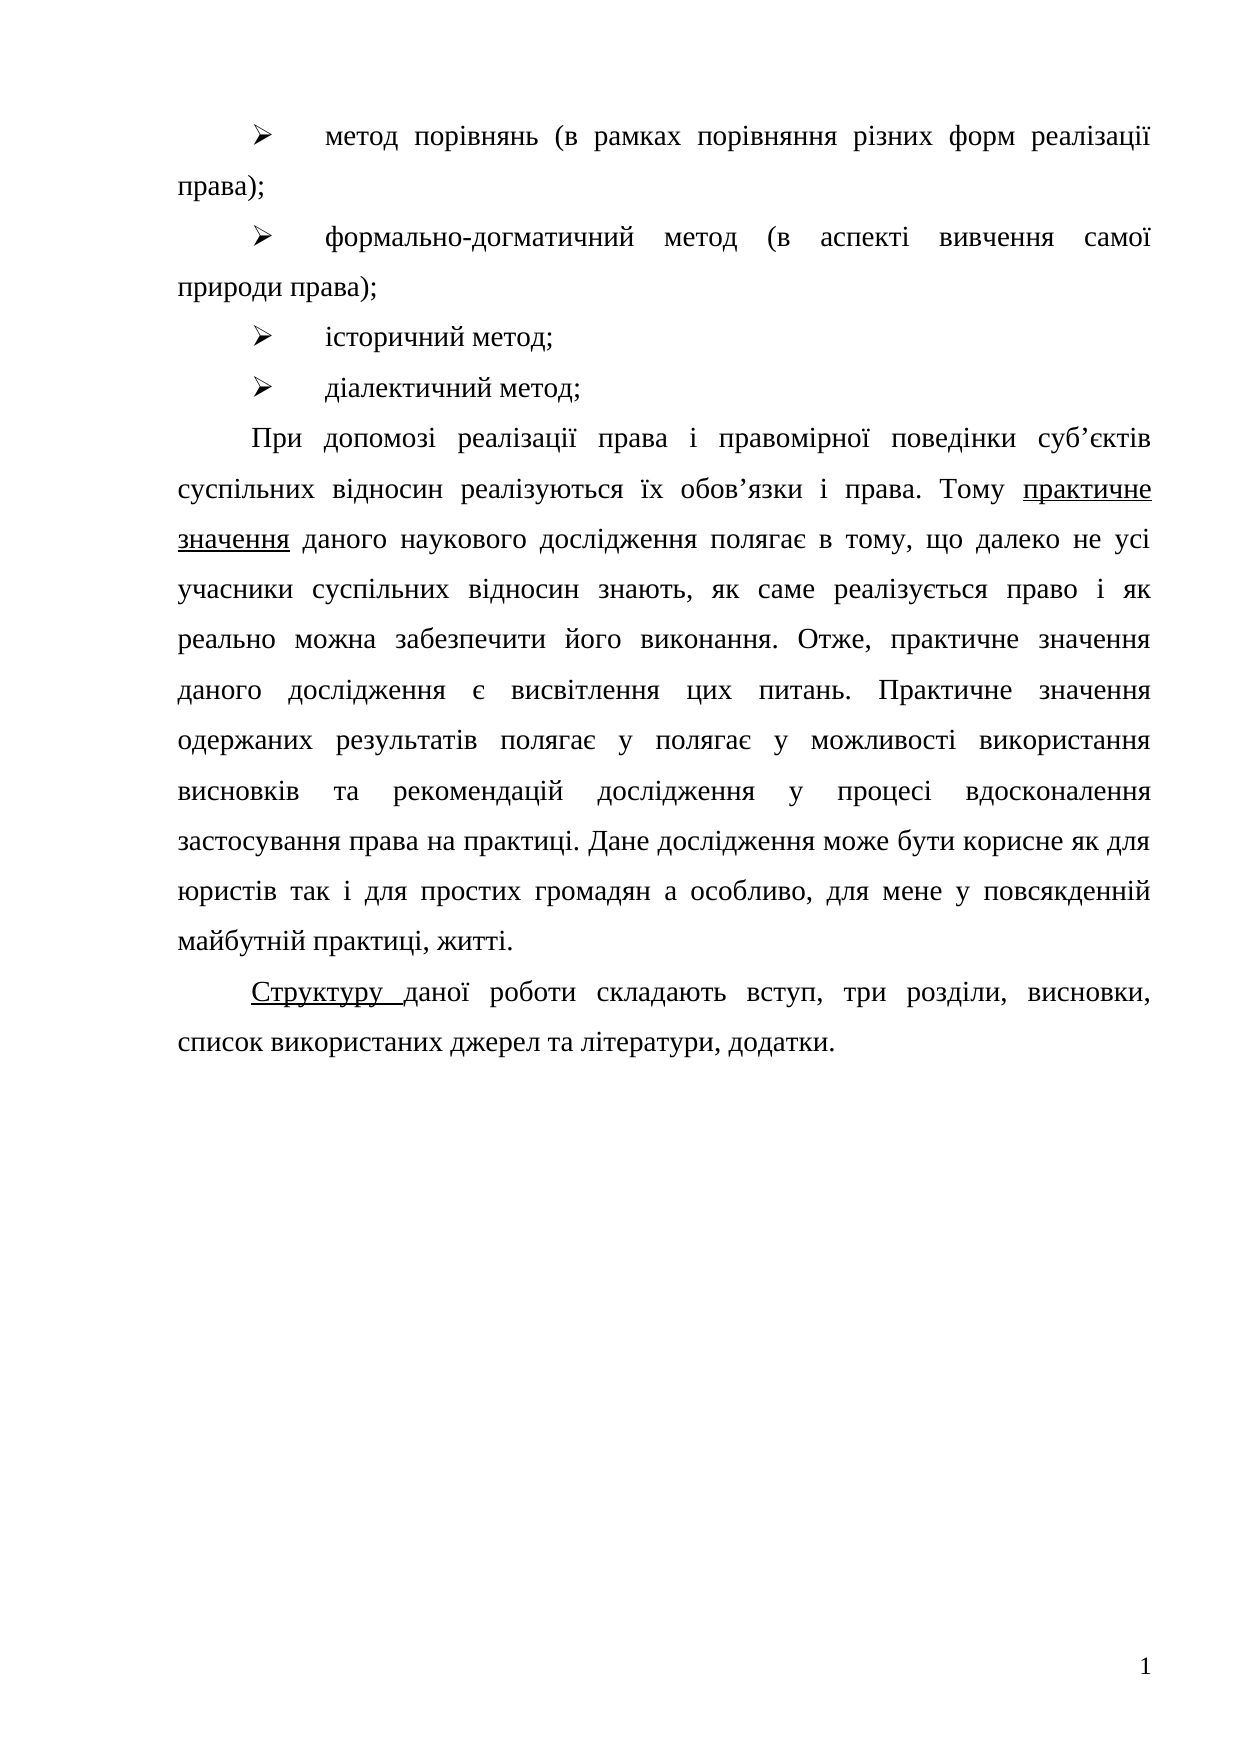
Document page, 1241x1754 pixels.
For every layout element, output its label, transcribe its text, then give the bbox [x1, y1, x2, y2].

list історичний метод; [177, 319, 1152, 353]
list метод порівнянь (в рамках порівняння різних форм реалізації права); [177, 118, 1152, 202]
list діалектичний метод; [177, 370, 1152, 404]
list формально-догматичний метод (в аспекті вивчення самої природи права); [177, 219, 1152, 303]
text Структуру даної роботи складають вступ, три розділи, висновки, список використаних джерел та літератури, додатки. [177, 974, 1152, 1058]
text При допомозі реалізації права і правомірної поведінки суб’єктів суспільних відносин реалізуються їх обов’язки і права. Тому практичне значення даного наукового дослідження полягає в тому, що далеко не усі учасники суспільних відносин знають, як саме реалізується право і як реально можна забезпечити його виконання. Отже, практичне значення даного дослідження є висвітлення цих питань. Практичне значення одержаних результатів полягає у полягає у можливості використання висновків та рекомендацій дослідження у процесі вдосконалення застосування права на практиці. Дане дослідження може бути корисне як для юристів так і для простих громадян а особливо, для мене у повсякденній майбутній практиці, житті. [177, 420, 1152, 957]
